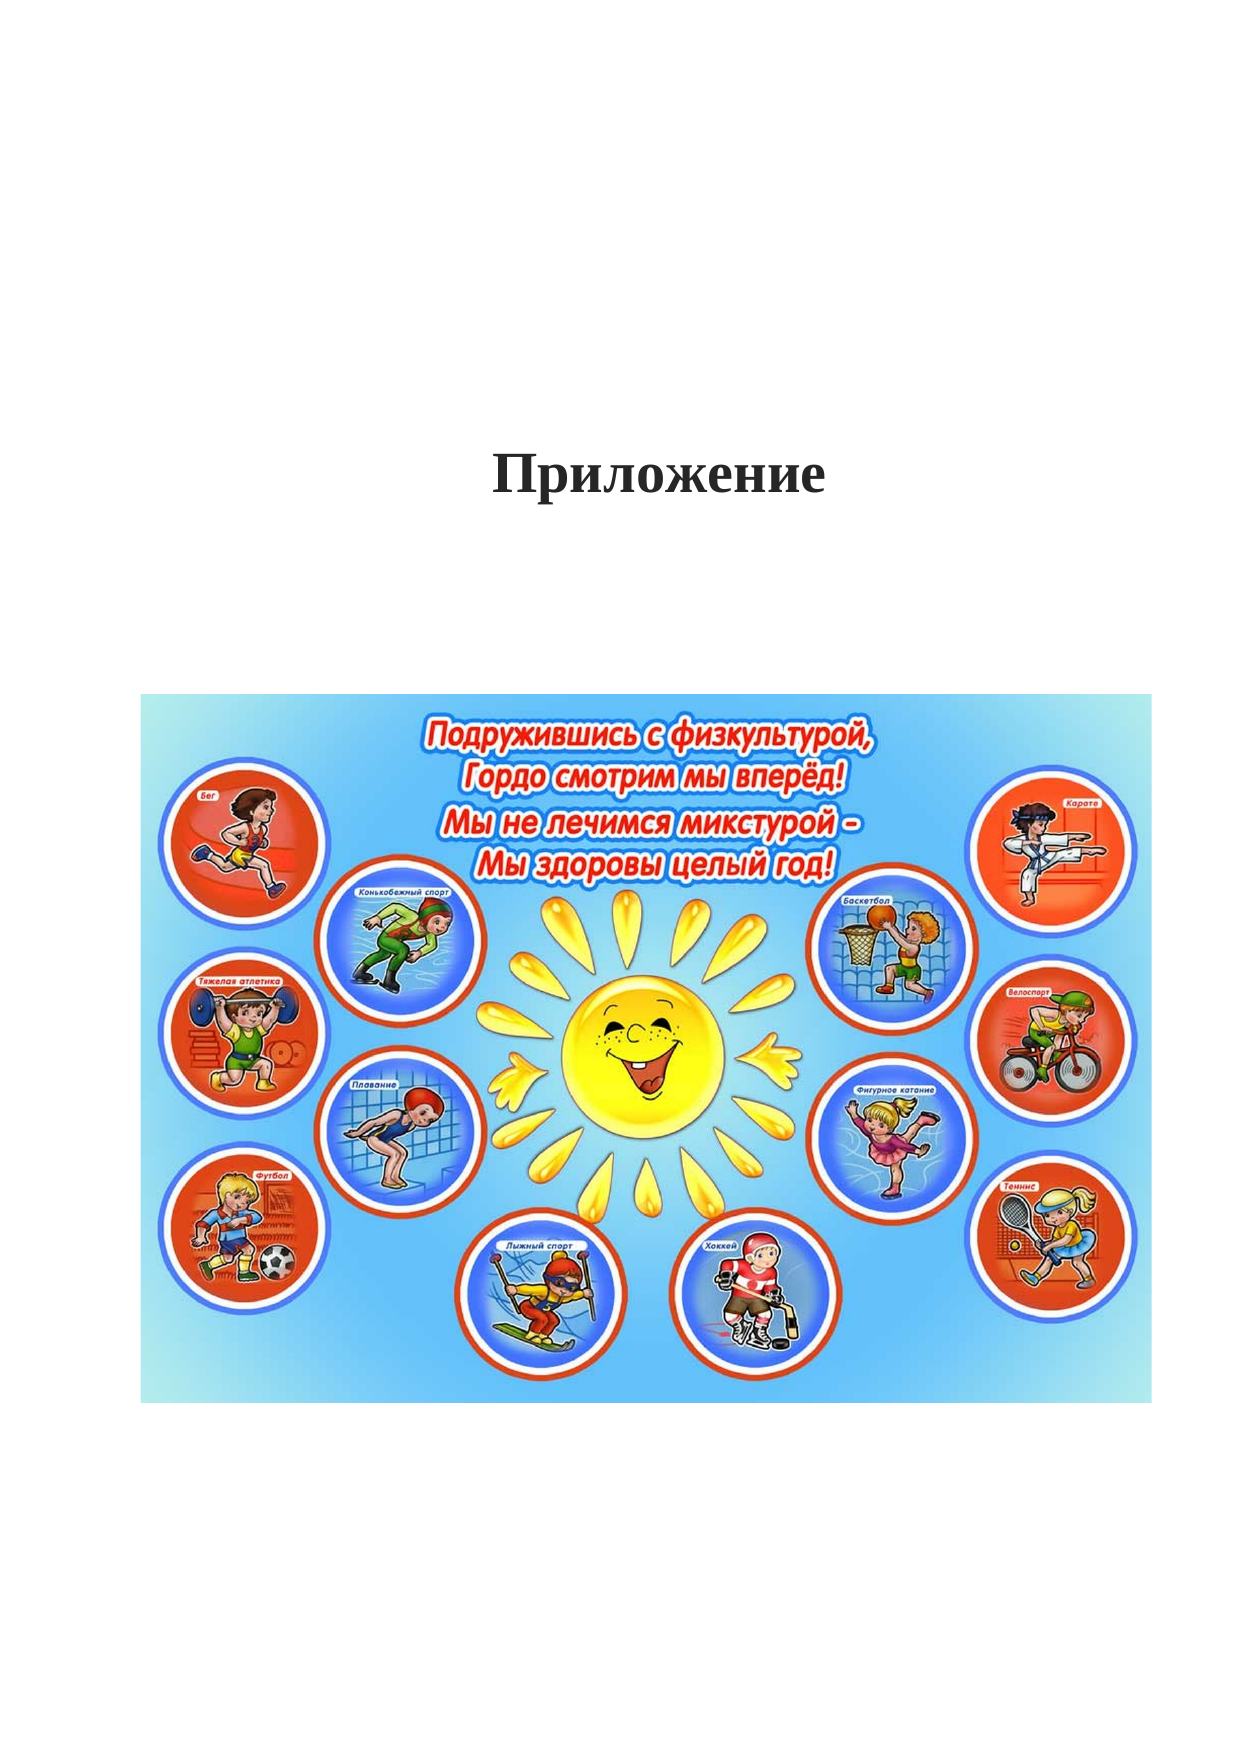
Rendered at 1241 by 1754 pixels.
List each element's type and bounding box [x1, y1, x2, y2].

picture [140, 694, 1152, 1403]
